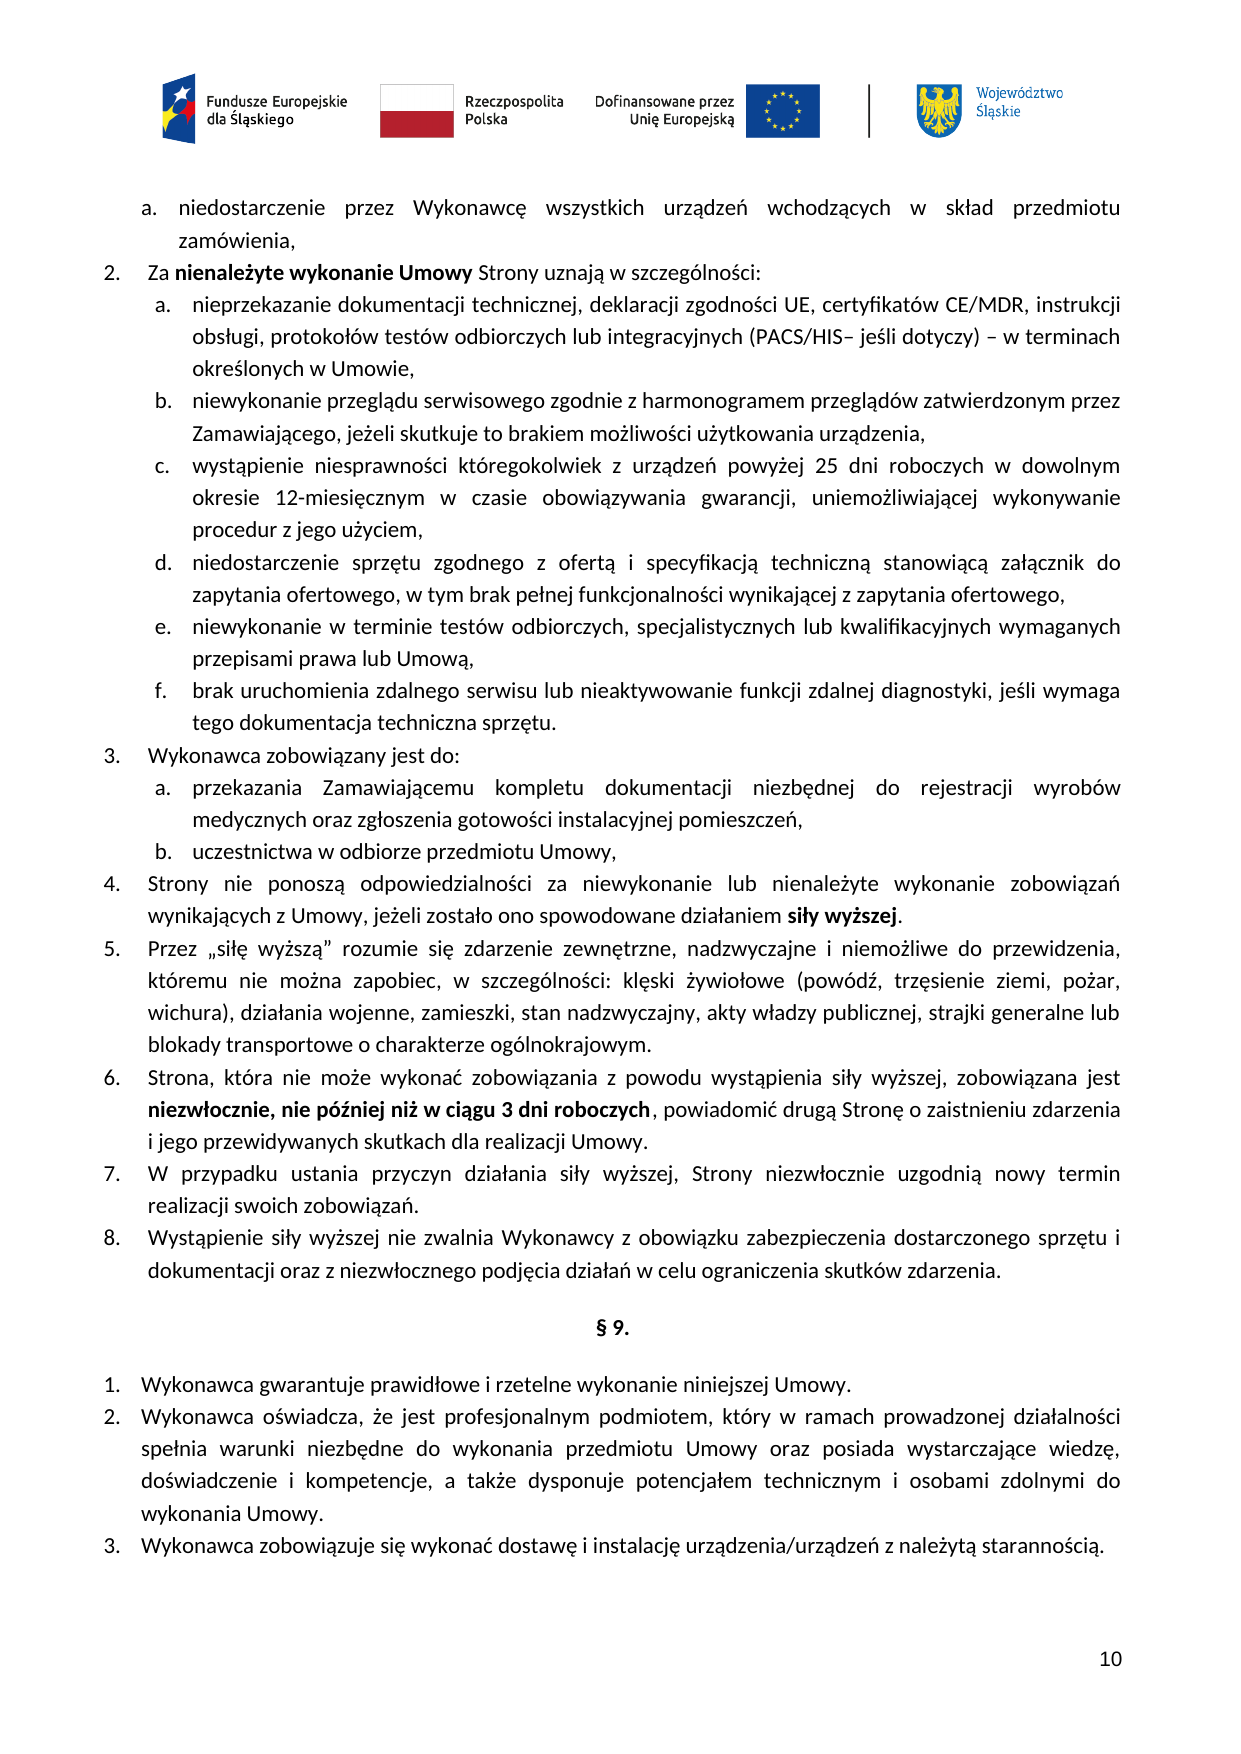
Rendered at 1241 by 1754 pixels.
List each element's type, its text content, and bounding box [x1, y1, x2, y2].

list wystąpienie niesprawności któregokolwiek z urządzeń powyżej 25 dni roboczych w dowolnym okresie 12-miesięcznym w czasie obowiązywania gwarancji, uniemożliwiającej wykonywanie procedur z jego użyciem, [154, 451, 1122, 543]
list Strony nie ponoszą odpowiedzialności za niewykonanie lub nienależyte wykonanie zobowiązań wynikających z Umowy, jeżeli zostało ono spowodowane działaniem siły wyższej. [103, 869, 1122, 930]
list Wystąpienie siły wyższej nie zwalnia Wykonawcy z obowiązku zabezpieczenia dostarczonego sprzętu i dokumentacji oraz z niezwłocznego podjęcia działań w celu ograniczenia skutków zdarzenia. [103, 1223, 1122, 1284]
list niewykonanie w terminie testów odbiorczych, specjalistycznych lub kwalifikacyjnych wymaganych przepisami prawa lub Umową, [154, 612, 1122, 672]
list niewykonanie przeglądu serwisowego zgodnie z harmonogramem przeglądów zatwierdzonym przez Zamawiającego, jeżeli skutkuje to brakiem możliwości użytkowania urządzenia, [154, 387, 1122, 447]
list niedostarczenie sprzętu zgodnego z ofertą i specyfikacją techniczną stanowiącą załącznik do zapytania ofertowego, w tym brak pełnej funkcjonalności wynikającej z zapytania ofertowego, [154, 548, 1122, 608]
list Wykonawca gwarantuje prawidłowe i rzetelne wykonanie niniejszej Umowy. [103, 1370, 1122, 1398]
list Wykonawca oświadcza, że jest profesjonalnym podmiotem, który w ramach prowadzonej działalności spełnia warunki niezbędne do wykonania przedmiotu Umowy oraz posiada wystarczające wiedzę, doświadczenie i kompetencje, a także dysponuje potencjałem technicznym i osobami zdolnymi do wykonania Umowy. [103, 1402, 1122, 1527]
list Wykonawca zobowiązuje się wykonać dostawę i instalację urządzenia/urządzeń z należytą starannością. [103, 1531, 1122, 1559]
text § 9. [103, 1313, 1122, 1341]
list Wykonawca zobowiązany jest do: [103, 741, 1122, 769]
list Przez „siłę wyższą” rozumie się zdarzenie zewnętrzne, nadzwyczajne i niemożliwe do przewidzenia, któremu nie można zapobiec, w szczególności: klęski żywiołowe (powódź, trzęsienie ziemi, pożar, wichura), działania wojenne, zamieszki, stan nadzwyczajny, akty władzy publicznej, strajki generalne lub blokady transportowe o charakterze ogólnokrajowym. [103, 934, 1122, 1058]
list Za nienależyte wykonanie Umowy Strony uznają w szczególności: [103, 258, 1122, 286]
list nieprzekazanie dokumentacji technicznej, deklaracji zgodności UE, certyfikatów CE/MDR, instrukcji obsługi, protokołów testów odbiorczych lub integracyjnych (PACS/HIS– jeśli dotyczy) – w terminach określonych w Umowie, [154, 290, 1122, 382]
list Strona, która nie może wykonać zobowiązania z powodu wystąpienia siły wyższej, zobowiązana jest niezwłocznie, nie później niż w ciągu 3 dni roboczych, powiadomić drugą Stronę o zaistnieniu zdarzenia i jego przewidywanych skutkach dla realizacji Umowy. [103, 1063, 1122, 1155]
list brak uruchomienia zdalnego serwisu lub nieaktywowanie funkcji zdalnej diagnostyki, jeśli wymaga tego dokumentacja techniczna sprzętu. [154, 676, 1122, 737]
list przekazania Zamawiającemu kompletu dokumentacji niezbędnej do rejestracji wyrobów medycznych oraz zgłoszenia gotowości instalacyjnej pomieszczeń, [154, 773, 1122, 833]
picture [162, 73, 1063, 144]
list uczestnictwa w odbiorze przedmiotu Umowy, [154, 837, 1122, 865]
list W przypadku ustania przyczyn działania siły wyższej, Strony niezwłocznie uzgodnią nowy termin realizacji swoich zobowiązań. [103, 1159, 1122, 1219]
list niedostarczenie przez Wykonawcę wszystkich urządzeń wchodzących w skład przedmiotu zamówienia, [141, 193, 1122, 254]
